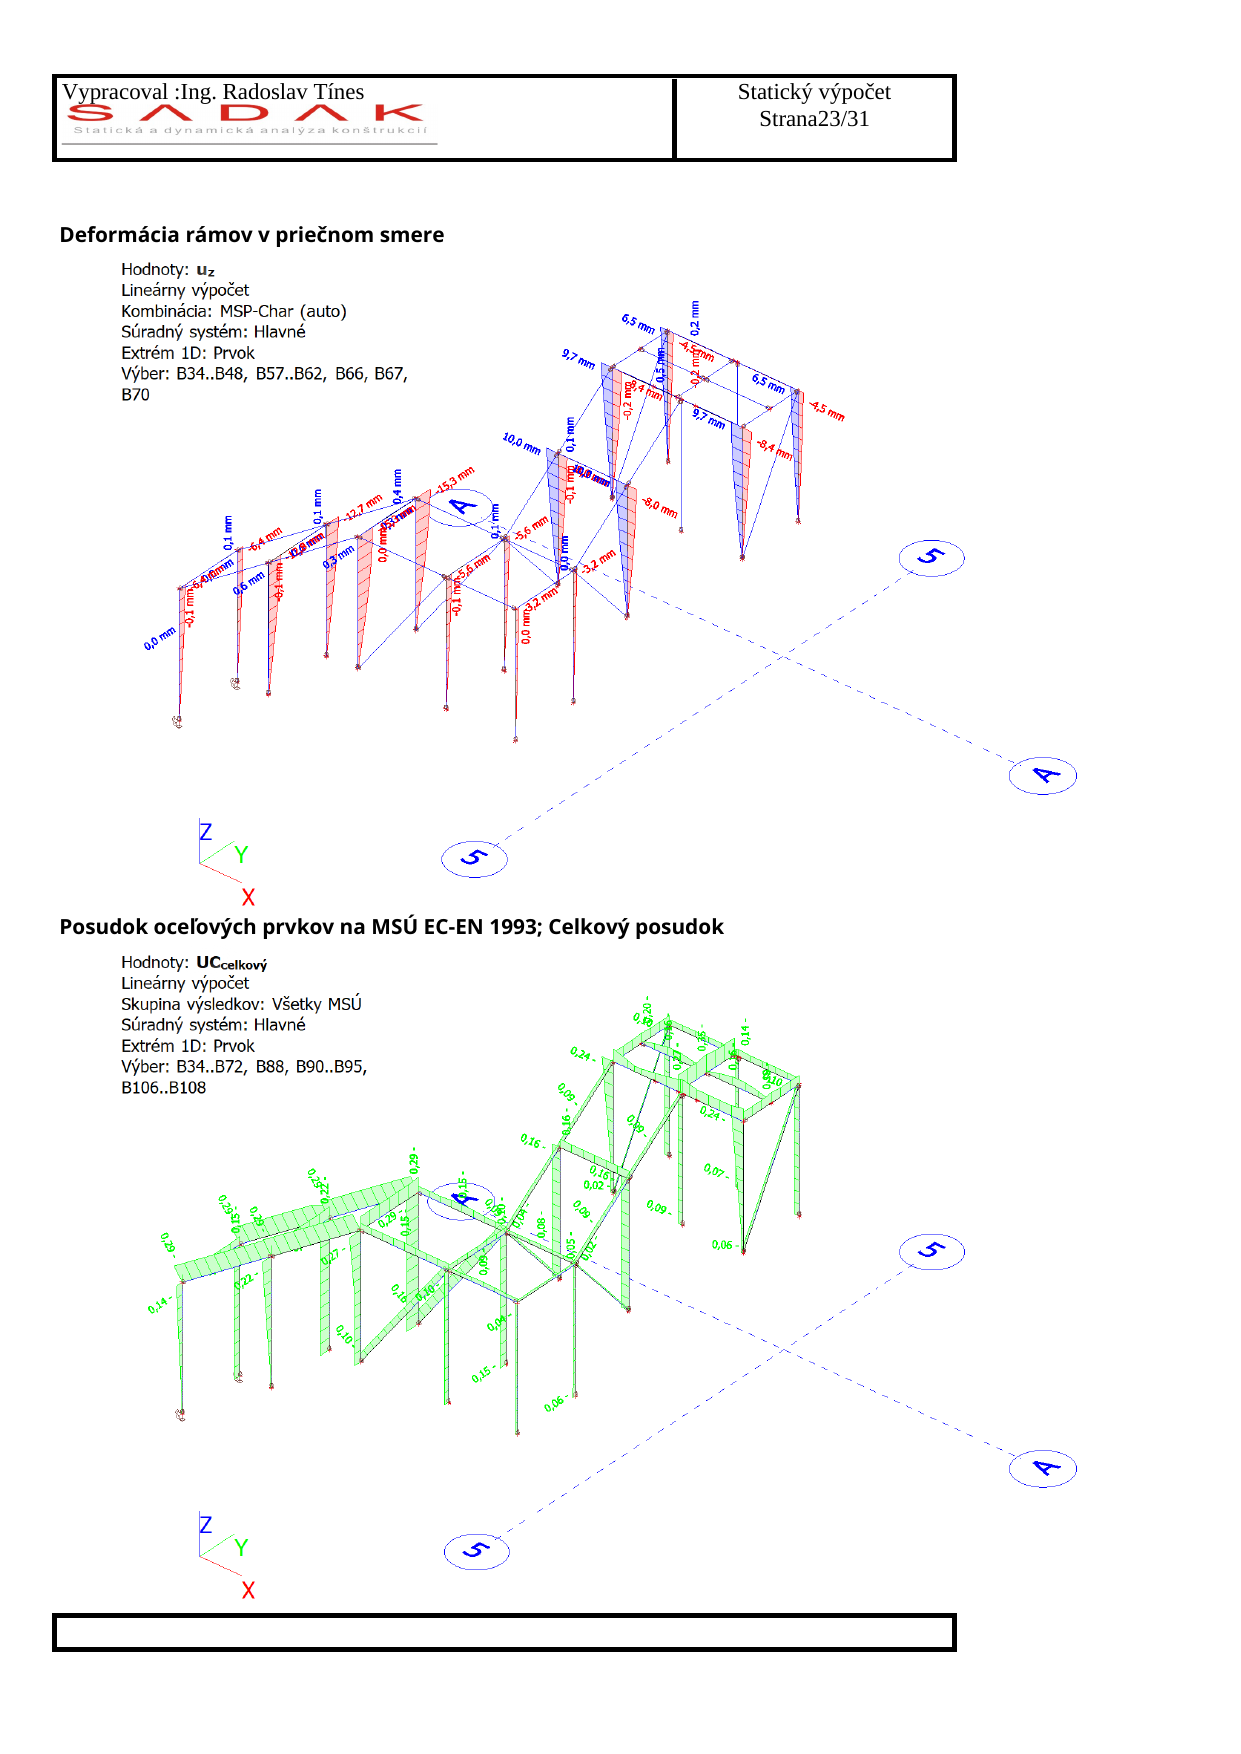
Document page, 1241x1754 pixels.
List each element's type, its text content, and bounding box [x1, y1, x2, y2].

text Posudok oceľových prvkov na MSÚ EC-EN 1993; Celkový posudok [59, 912, 1181, 941]
picture [61, 104, 438, 145]
picture [115, 945, 1125, 1602]
text Deformácia rámov v priečnom smere [59, 220, 1181, 248]
picture [115, 252, 1125, 913]
